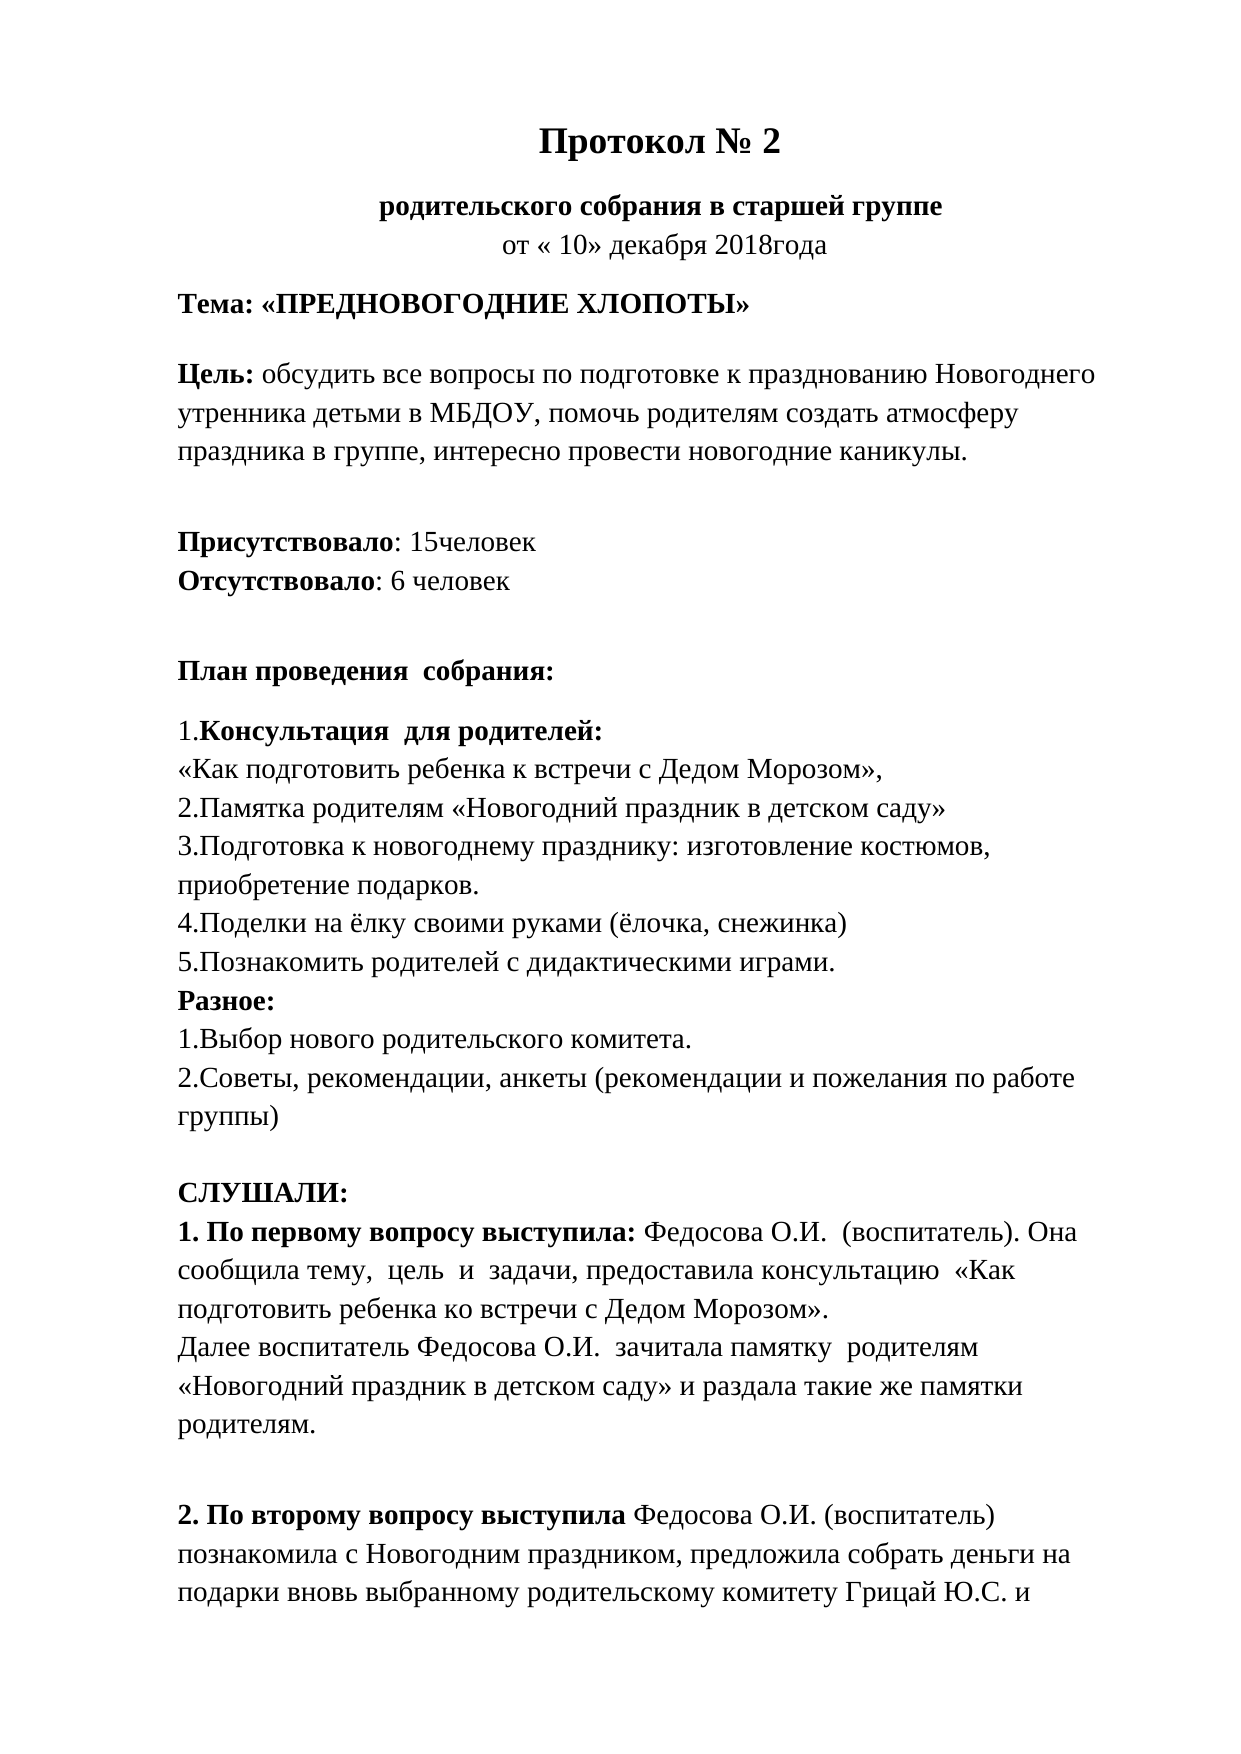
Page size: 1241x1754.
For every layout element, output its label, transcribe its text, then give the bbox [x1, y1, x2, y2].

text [177, 1497, 1152, 1608]
text 2.Памятка родителям «Новогодний праздник в детском саду» 3.Подготовка к новогоднему празднику: изготовление костюмов, приобретение подарков. 4.Поделки на ёлку своими руками (ёлочка, снежинка) 5.Познакомить родителей с дидактическими играми. Разное: 1.Выбор нового родительского комитета. 2.Советы, рекомендации, анкеты (рекомендации и пожелания по работе группы) СЛУШАЛИ: 1. По первому вопросу выступила: Федосова О.И. (воспитатель). Она сообщила тему, цель и задачи, предоставила консультацию «Как подготовить ребенка ко встречи с Дедом Морозом». Далее воспитатель Федосова О.И. зачитала памятку родителям «Новогодний праздник в детском саду» и раздала такие же памятки родителям. [177, 790, 1152, 1472]
text 1.Консультация для родителей: «Как подготовить ребенка к встречи с Дедом Морозом», [177, 713, 1152, 785]
text родительского собрания в старшей группе от « 10» декабря 2018года [177, 188, 1152, 261]
text Протокол № 2 [177, 118, 1152, 161]
text Тема: «ПРЕДНОВОГОДНИЕ ХЛОПОТЫ» [177, 286, 1152, 352]
text Цель: обсудить все вопросы по подготовке к празднованию Новогоднего утренника детьми в МБДОУ, помочь родителям создать атмосферу праздника в группе, интересно провести новогодние каникулы. [177, 356, 1152, 499]
text Присутствовало: 15человек Отсутствовало: 6 человек [177, 524, 1152, 628]
text План проведения собрания: [177, 653, 1152, 687]
